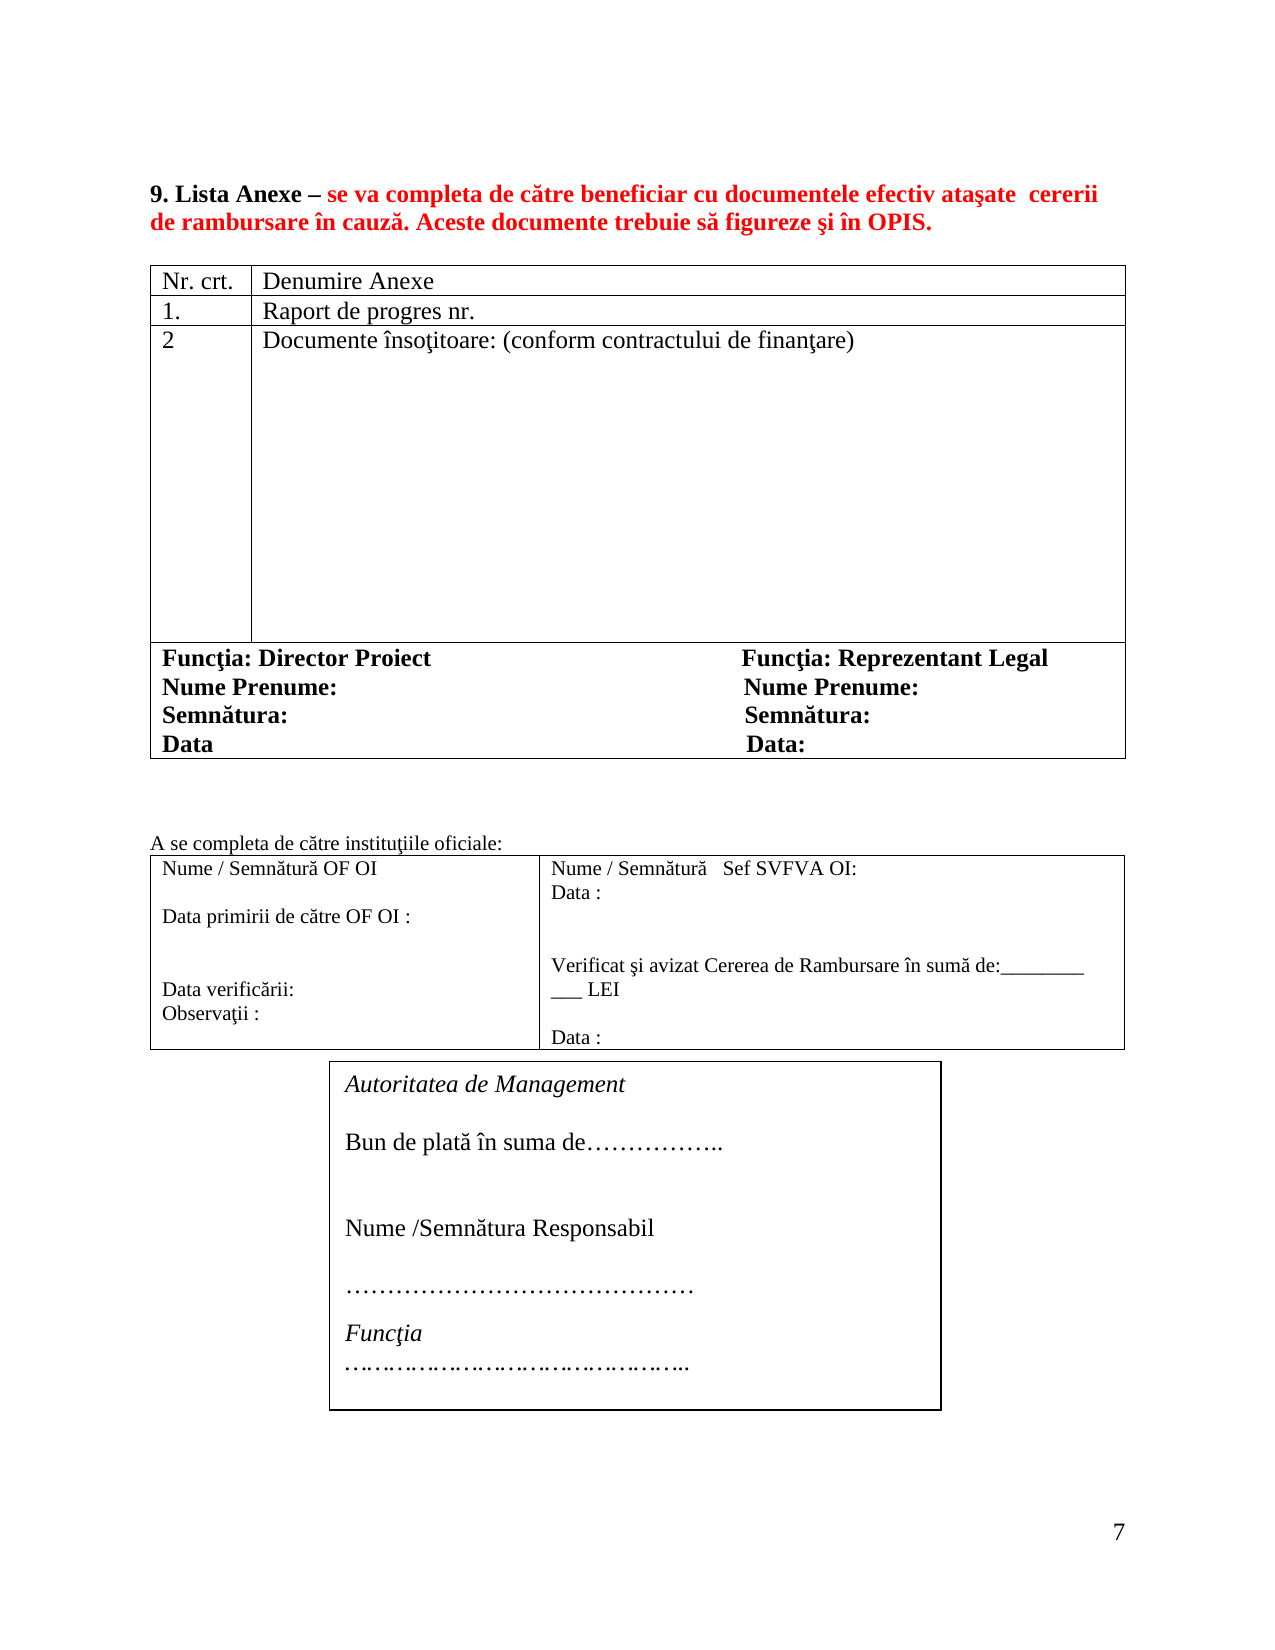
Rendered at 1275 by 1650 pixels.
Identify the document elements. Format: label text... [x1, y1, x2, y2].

table_header Nume / Semnătură Sef SVFVA OI: Data : Verificat şi avizat Cererea de Rambursare în sumă de:________ ___ LEI Data : [540, 856, 1124, 1049]
table_header Denumire Anexe [252, 266, 1125, 295]
table_cell Funcţia: Director Proiect Funcţia: Reprezentant Legal Nume Prenume: Nume Prenume: Semnătura: Semnătura: Data Data: [151, 643, 1125, 758]
table_cell Raport de progres nr. [252, 296, 1125, 324]
table_cell 2 [151, 326, 251, 642]
table_cell Documente însoţitoare: (conform contractului de finanţare) [252, 326, 1125, 642]
text A se completa de către instituţiile oficiale: [150, 831, 1125, 855]
table_cell 1. [151, 296, 251, 324]
table_header Nr. crt. [151, 266, 251, 295]
table_header Nume / Semnătură OF OI Data primirii de către OF OI : Data verificării: Observaţii : [151, 856, 539, 1049]
text 9. Lista Anexe – se va completa de către beneficiar cu documentele efectiv ataşate cererii de rambursare în cauză. Aceste documente trebuie să figureze şi în OPIS. [150, 179, 1125, 236]
